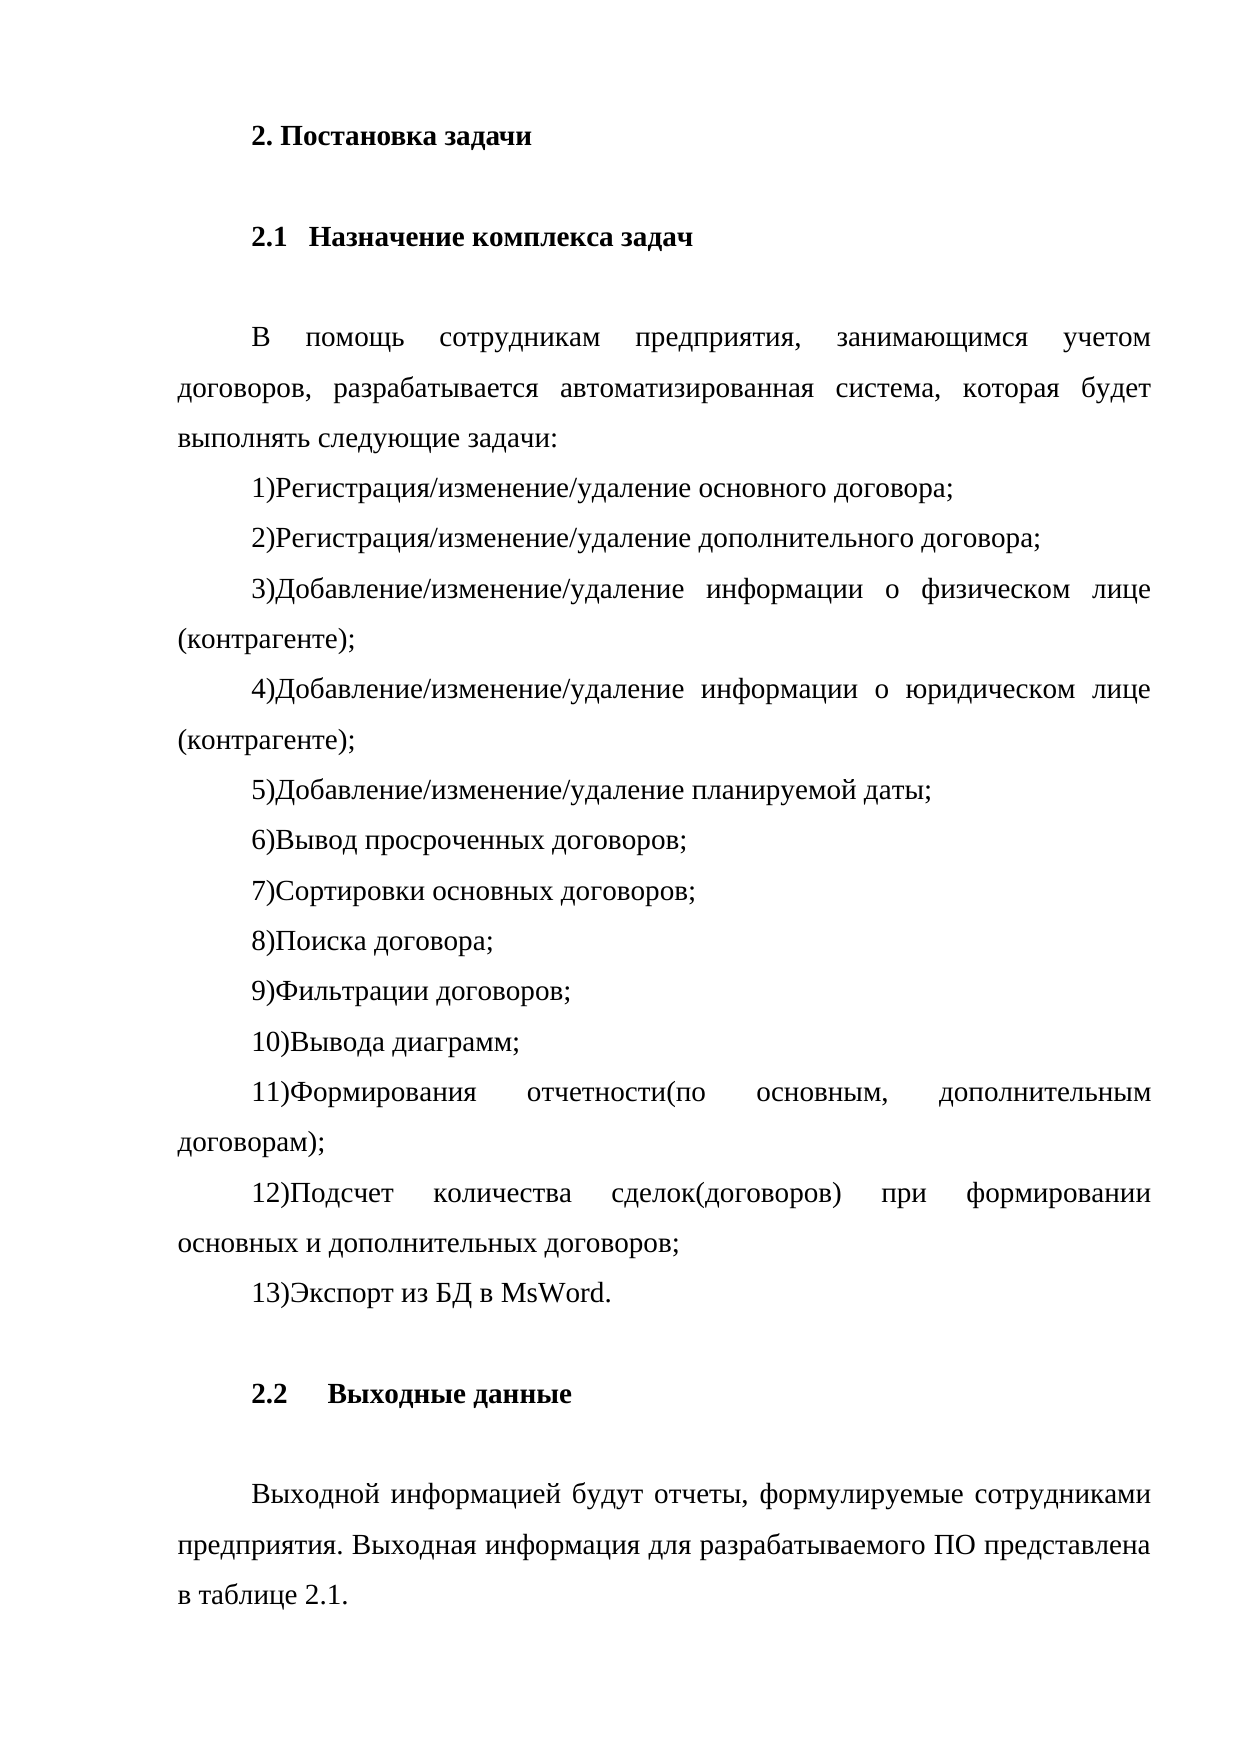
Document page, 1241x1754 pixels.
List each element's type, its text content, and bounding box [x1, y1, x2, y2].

text 6)Вывод просроченных договоров; [177, 822, 1152, 856]
text 3)Добавление/изменение/удаление информации о физическом лице (контрагенте); [177, 571, 1152, 655]
text Выходной информацией будут отчеты, формулируемые сотрудниками предприятия. Выходная информация для разрабатываемого ПО представлена в таблице 2.1. [177, 1477, 1152, 1611]
text 5)Добавление/изменение/удаление планируемой даты; [177, 772, 1152, 806]
text 4)Добавление/изменение/удаление информации о юридическом лице (контрагенте); [177, 672, 1152, 755]
text 12)Подсчет количества сделок(договоров) при формировании основных и дополнительных договоров; [177, 1175, 1152, 1258]
text 7)Сортировки основных договоров; [177, 873, 1152, 906]
list Назначение комплекса задач [177, 219, 1152, 252]
text 11)Формирования отчетности(по основным, дополнительным договорам); [177, 1074, 1152, 1158]
text 2)Регистрация/изменение/удаление дополнительного договора; [177, 521, 1152, 554]
text 13)Экспорт из БД в MsWord. [177, 1275, 1152, 1309]
text В помощь сотрудникам предприятия, занимающимся учетом договоров, разрабатывается автоматизированная система, которая будет выполнять следующие задачи: [177, 319, 1152, 453]
text 8)Поиска договора; [177, 923, 1152, 957]
text 1)Регистрация/изменение/удаление основного договора; [177, 470, 1152, 504]
subtitle 2. Постановка задачи [177, 118, 1152, 152]
list Выходные данные [177, 1376, 1152, 1409]
text 9)Фильтрации договоров; [177, 973, 1152, 1007]
text 10)Вывода диаграмм; [177, 1024, 1152, 1057]
